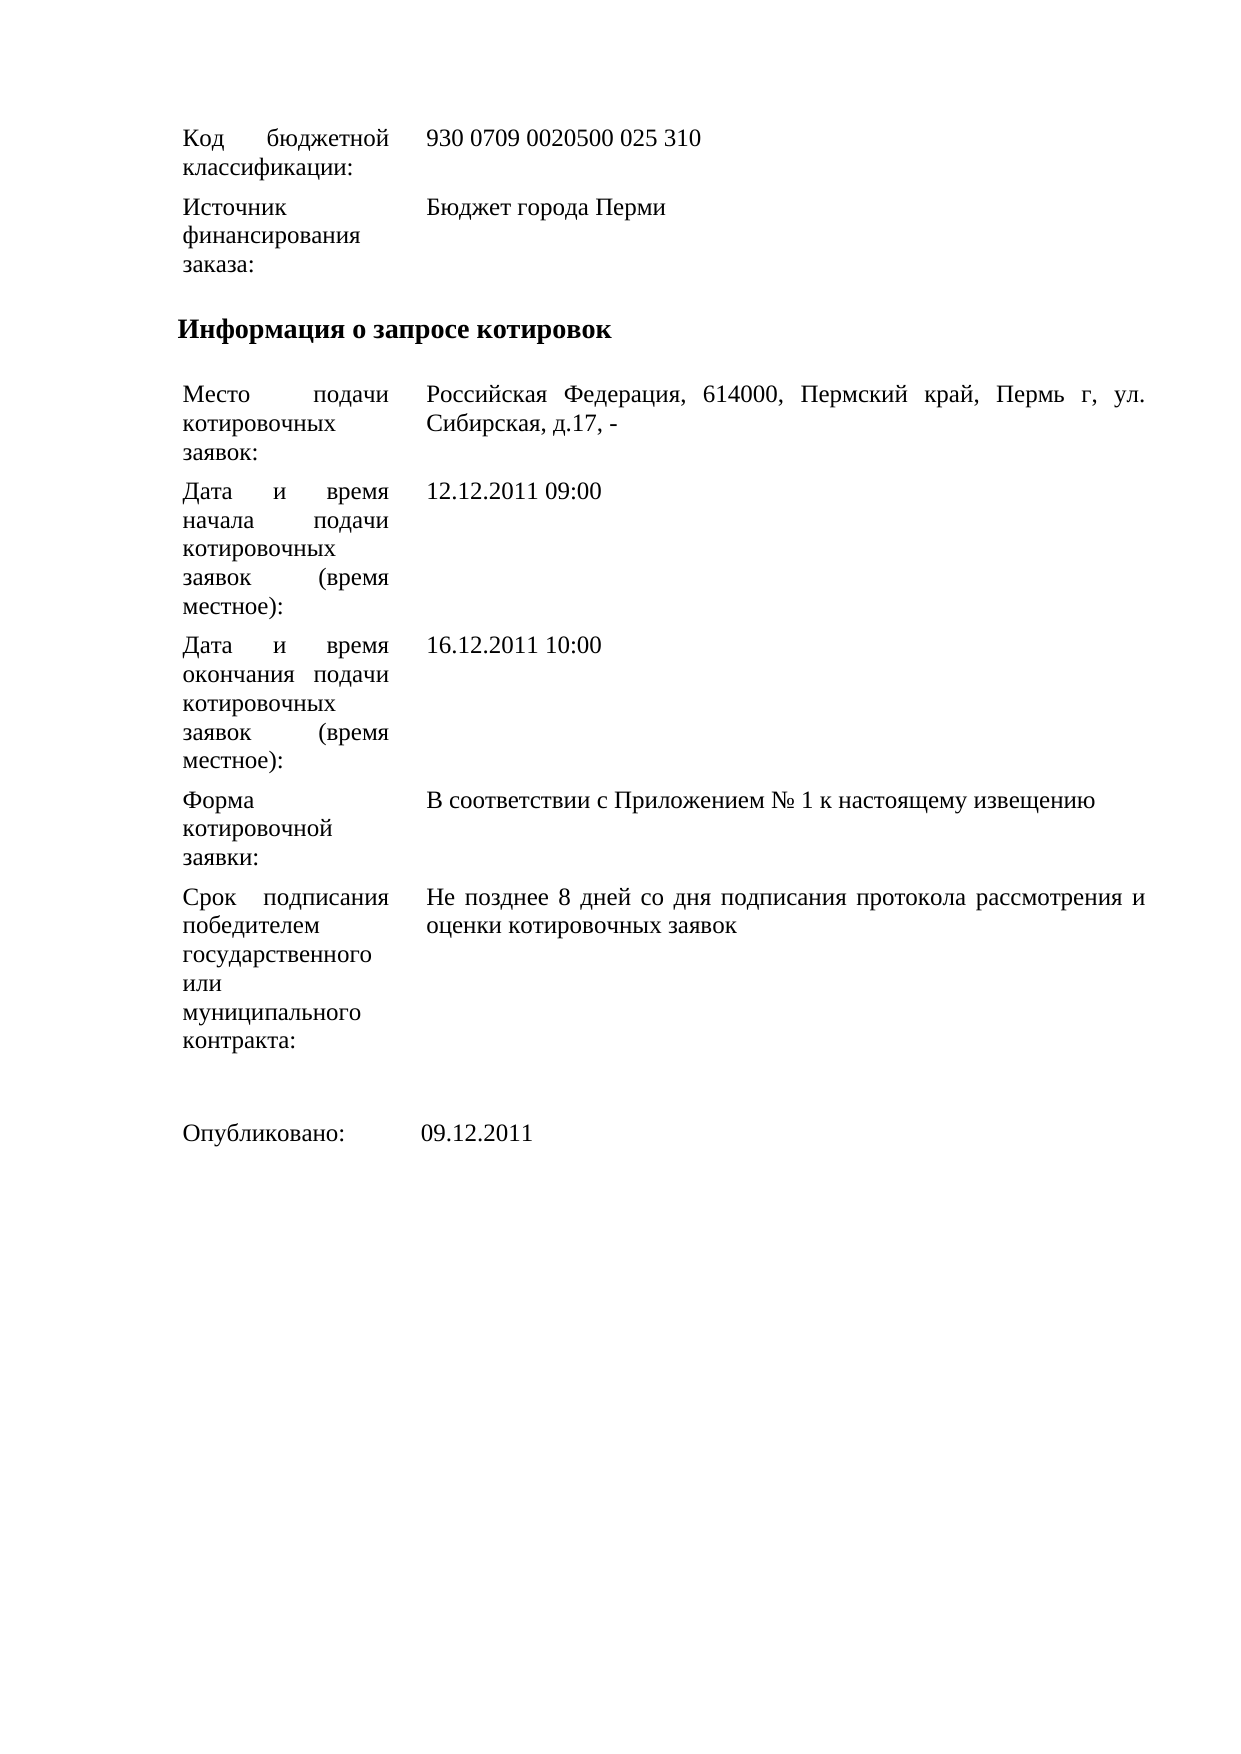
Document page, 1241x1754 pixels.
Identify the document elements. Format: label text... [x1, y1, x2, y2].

table_header Опубликовано: [177, 1113, 421, 1153]
table_cell Дата и время начала подачи котировочных заявок (время местное): [177, 471, 421, 625]
table_cell Срок подписания победителем государственного или муниципального контракта: [177, 876, 421, 1059]
table_cell Бюджет города Перми [421, 186, 1152, 283]
table_cell Не позднее 8 дней со дня подписания протокола рассмотрения и оценки котировочных заявок [421, 876, 1152, 1059]
table_cell Дата и время окончания подачи котировочных заявок (время местное): [177, 625, 421, 779]
table_cell Форма котировочной заявки: [177, 780, 421, 876]
table_header 09.12.2011 [421, 1113, 1152, 1153]
table_header Код бюджетной классификации: [177, 118, 421, 186]
table_cell Источник финансирования заказа: [177, 186, 421, 283]
table_header Российская Федерация, 614000, Пермский край, Пермь г, ул. Сибирская, д.17, - [421, 374, 1152, 471]
text Информация о запросе котировок [177, 312, 1152, 345]
table_header Место подачи котировочных заявок: [177, 374, 421, 471]
table_cell 12.12.2011 09:00 [421, 471, 1152, 625]
table_header 930 0709 0020500 025 310 [421, 118, 1152, 186]
table_cell 16.12.2011 10:00 [421, 625, 1152, 779]
table_cell В соответствии с Приложением № 1 к настоящему извещению [421, 780, 1152, 876]
